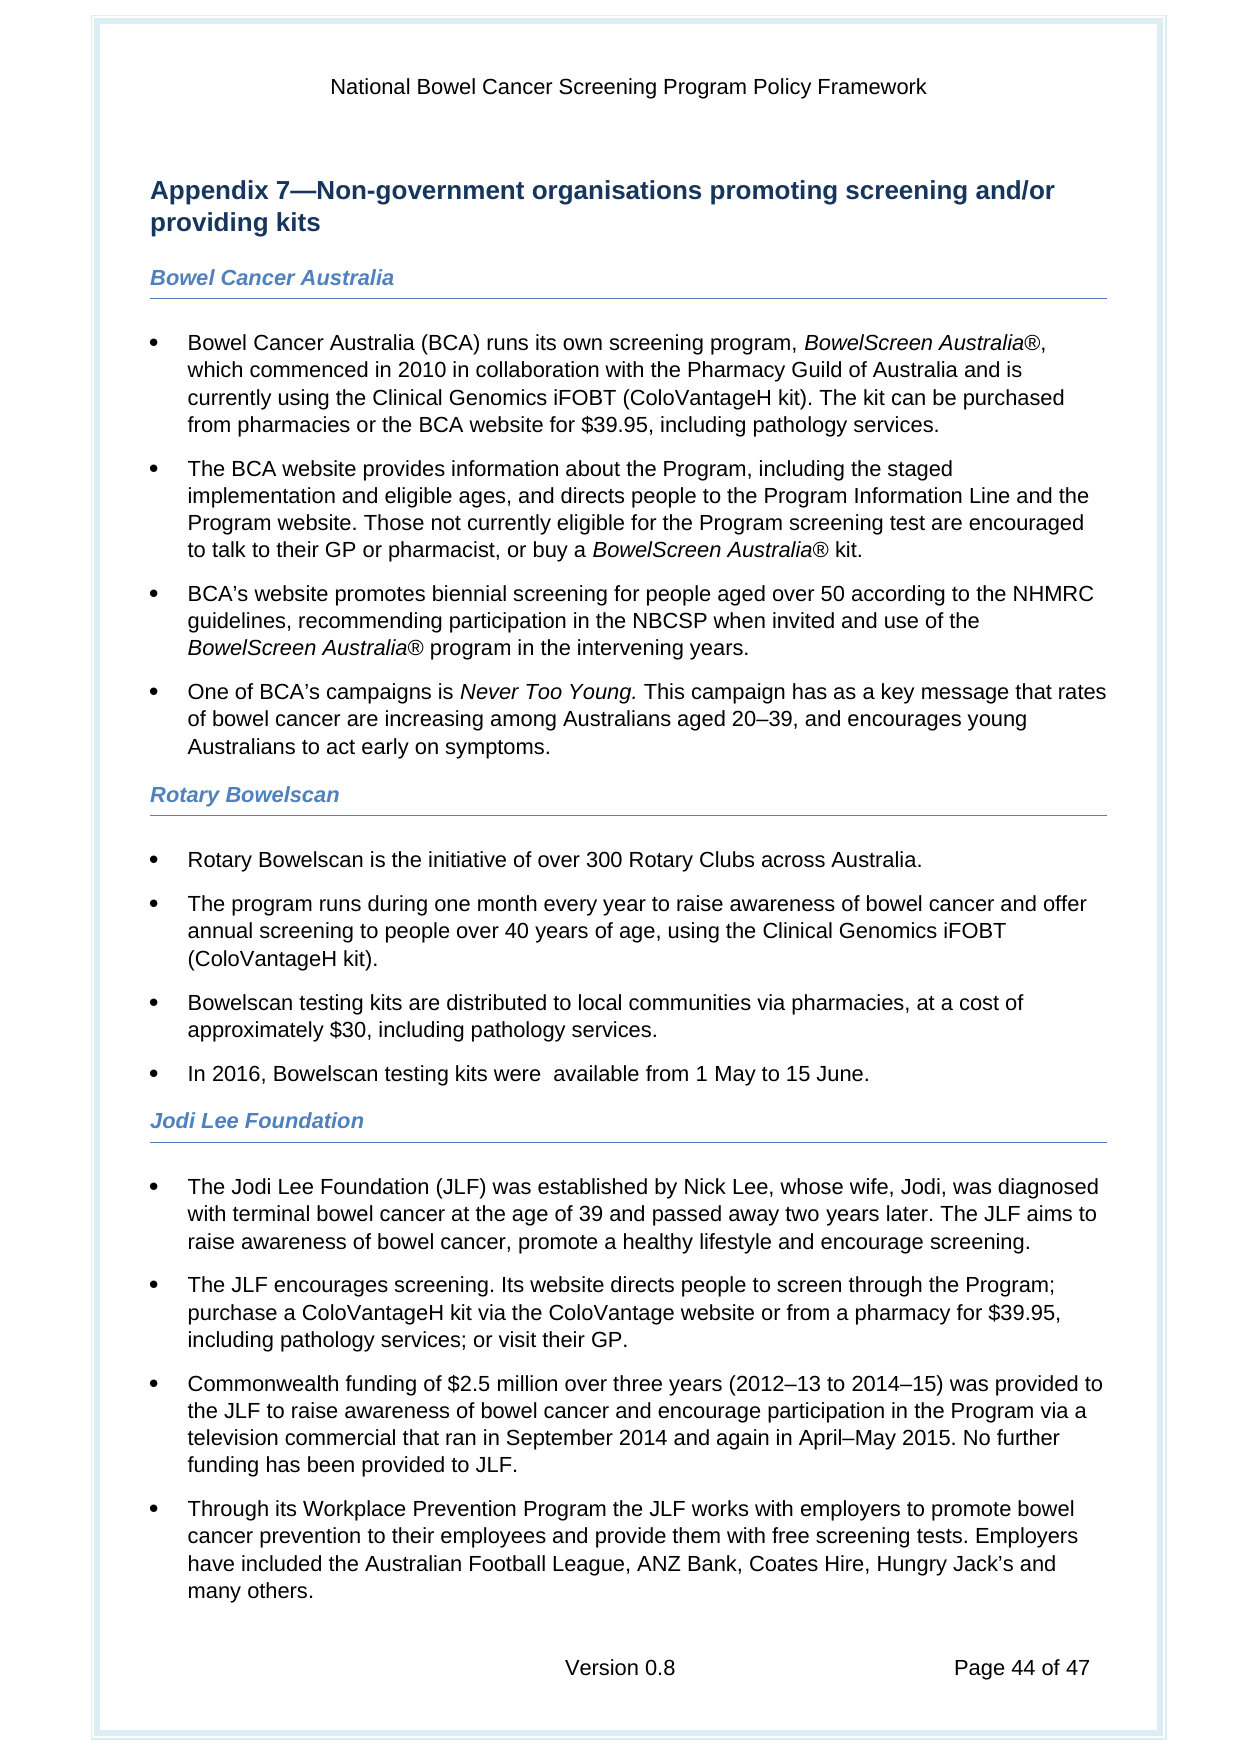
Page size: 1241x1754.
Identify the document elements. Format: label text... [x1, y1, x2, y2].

list Commonwealth funding of $2.5 million over three years (2012–13 to 2014–15) was provided to the JLF to raise awareness of bowel cancer and encourage participation in the Program via a television commercial that ran in September 2014 and again in April–May 2015. No further funding has been provided to JLF. [150, 1371, 1107, 1477]
list Rotary Bowelscan is the initiative of over 300 Rotary Clubs across Australia. [150, 847, 1107, 872]
subtitle Bowel Cancer Australia [150, 264, 1107, 298]
list Bowelscan testing kits are distributed to local communities via pharmacies, at a cost of approximately $30, including pathology services. [150, 989, 1107, 1042]
list The Jodi Lee Foundation (JLF) was established by Nick Lee, whose wife, Jodi, was diagnosed with terminal bowel cancer at the age of 39 and passed away two years later. The JLF aims to raise awareness of bowel cancer, promote a healthy lifestyle and encourage screening. [150, 1174, 1107, 1254]
list The BCA website provides information about the Program, including the staged implementation and eligible ages, and directs people to the Program Information Line and the Program website. Those not currently eligible for the Program screening test are encouraged to talk to their GP or pharmacist, or buy a BowelScreen Australia® kit. [150, 456, 1107, 562]
subtitle Rotary Bowelscan [150, 782, 1107, 815]
list One of BCA’s campaigns is Never Too Young. This campaign has as a key message that rates of bowel cancer are increasing among Australians aged 20–39, and encourages young Australians to act early on symptoms. [150, 679, 1107, 759]
subtitle Appendix 7—Non-government organisations promoting screening and/or providing kits [150, 175, 1107, 237]
list BCA’s website promotes biennial screening for people aged over 50 according to the NHMRC guidelines, recommending participation in the NBCSP when invited and use of the BowelScreen Australia® program in the intervening years. [150, 581, 1107, 661]
list Through its Workplace Prevention Program the JLF works with employers to promote bowel cancer prevention to their employees and provide them with free screening tests. Employers have included the Australian Football League, ANZ Bank, Coates Hire, Hungry Jack’s and many others. [150, 1496, 1107, 1603]
list In 2016, Bowelscan testing kits were available from 1 May to 15 June. [150, 1060, 1107, 1086]
list The program runs during one month every year to raise awareness of bowel cancer and offer annual screening to people over 40 years of age, using the Clinical Genomics iFOBT (ColoVantageH kit). [150, 891, 1107, 971]
list Bowel Cancer Australia (BCA) runs its own screening program, BowelScreen Australia®, which commenced in 2010 in collaboration with the Pharmacy Guild of Australia and is currently using the Clinical Genomics iFOBT (ColoVantageH kit). The kit can be purchased from pharmacies or the BCA website for $39.95, including pathology services. [150, 330, 1107, 437]
subtitle Jodi Lee Foundation [150, 1108, 1107, 1142]
list The JLF encourages screening. Its website directs people to screen through the Program; purchase a ColoVantageH kit via the ColoVantage website or from a pharmacy for $39.95, including pathology services; or visit their GP. [150, 1272, 1107, 1352]
